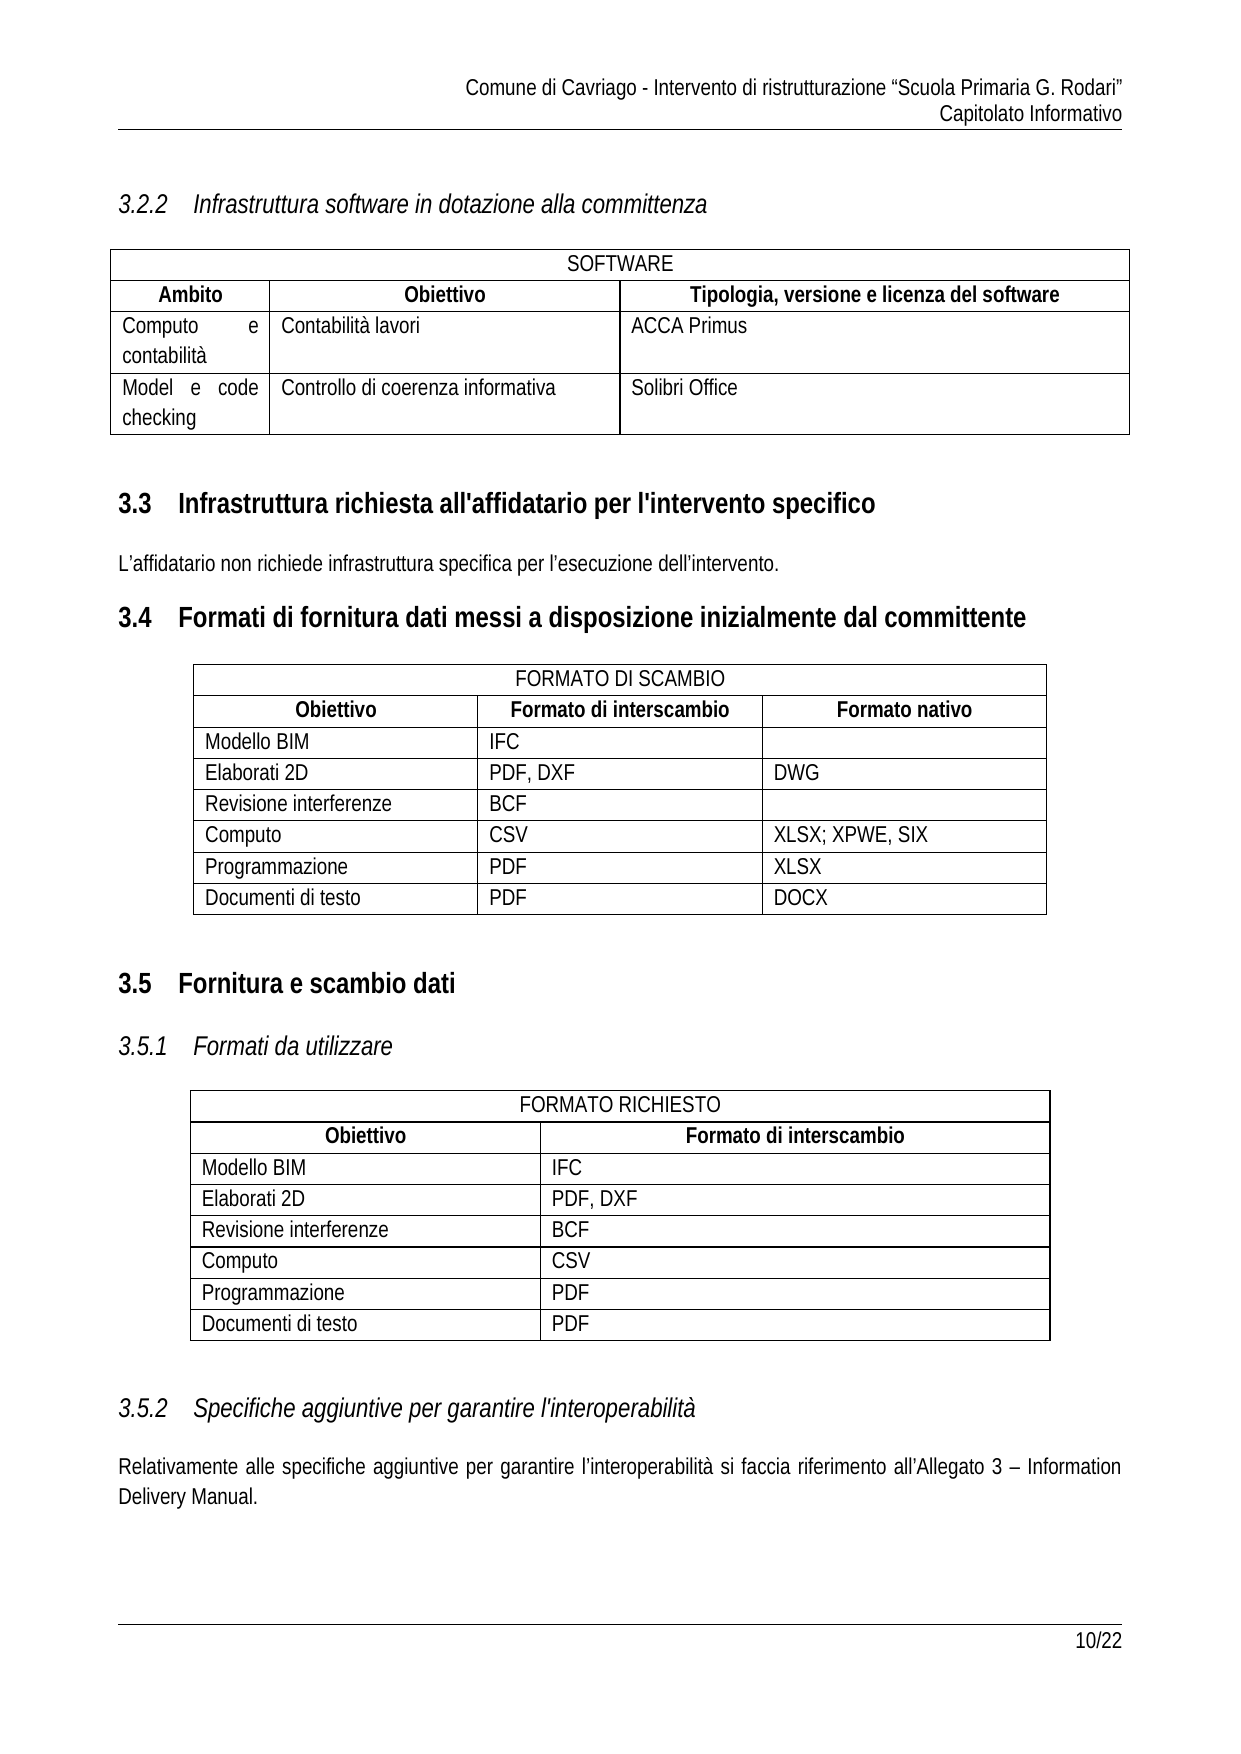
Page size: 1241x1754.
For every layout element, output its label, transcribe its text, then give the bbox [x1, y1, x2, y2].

table_cell IFC [541, 1154, 1049, 1184]
table_cell Computo [191, 1248, 540, 1278]
table_cell PDF [478, 853, 762, 883]
text L’affidatario non richiede infrastruttura specifica per l’esecuzione dell’intervento. [118, 549, 1122, 576]
subtitle Infrastruttura software in dotazione alla committenza [118, 188, 1122, 219]
table_cell Documenti di testo [191, 1310, 540, 1340]
subtitle Formati di fornitura dati messi a disposizione inizialmente dal committente [118, 601, 1122, 634]
table_cell DOCX [763, 884, 1046, 914]
table_cell Elaborati 2D [191, 1185, 540, 1215]
table_cell PDF [541, 1279, 1049, 1309]
table_cell [763, 728, 1046, 758]
table_cell XLSX; XPWE, SIX [763, 821, 1046, 852]
table_header SOFTWARE [111, 250, 1129, 280]
table_cell Revisione interferenze [191, 1216, 540, 1246]
table_cell ACCA Primus [621, 312, 1129, 373]
table_cell Model e code checking [111, 374, 269, 434]
table_cell Documenti di testo [194, 884, 477, 914]
table_cell DWG [763, 759, 1046, 789]
table_cell Solibri Office [621, 374, 1129, 434]
table_cell PDF, DXF [478, 759, 762, 789]
text Relativamente alle specifiche aggiuntive per garantire l’interoperabilità si faccia riferimento all’Allegato 3 – Information Delivery Manual. [118, 1453, 1122, 1509]
subtitle Fornitura e scambio dati [118, 966, 1122, 999]
table_cell Programmazione [194, 853, 477, 883]
table_cell Computo e contabilità [111, 312, 269, 373]
table_cell PDF [541, 1310, 1049, 1340]
table_cell Programmazione [191, 1279, 540, 1309]
table_cell Contabilità lavori [270, 312, 619, 373]
table_cell Obiettivo [194, 696, 477, 727]
table_cell Computo [194, 821, 477, 852]
table_cell Formato nativo [763, 696, 1046, 727]
subtitle Infrastruttura richiesta all'affidatario per l'intervento specifico [118, 486, 1122, 519]
table_cell Obiettivo [191, 1123, 540, 1153]
table_cell PDF, DXF [541, 1185, 1049, 1215]
table_cell Controllo di coerenza informativa [270, 374, 619, 434]
subtitle Formati da utilizzare [118, 1029, 1122, 1061]
table_cell IFC [478, 728, 762, 758]
table_cell Obiettivo [270, 281, 619, 311]
table_cell CSV [478, 821, 762, 852]
table_cell Modello BIM [191, 1154, 540, 1184]
subtitle Specifiche aggiuntive per garantire l'interoperabilità [118, 1392, 1122, 1423]
table_cell [763, 790, 1046, 820]
table_cell Revisione interferenze [194, 790, 477, 820]
table_header FORMATO RICHIESTO [191, 1091, 1049, 1121]
table_cell Ambito [111, 281, 269, 311]
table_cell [621, 281, 1129, 311]
table_cell PDF [478, 884, 762, 914]
table_cell Formato di interscambio [478, 696, 762, 727]
table_cell Formato di interscambio [541, 1123, 1049, 1153]
table_cell XLSX [763, 853, 1046, 883]
table_cell CSV [541, 1248, 1049, 1278]
table_header FORMATO DI SCAMBIO [194, 665, 1046, 695]
table_cell Modello BIM [194, 728, 477, 758]
table_cell BCF [478, 790, 762, 820]
table_cell BCF [541, 1216, 1049, 1246]
table_cell Elaborati 2D [194, 759, 477, 789]
